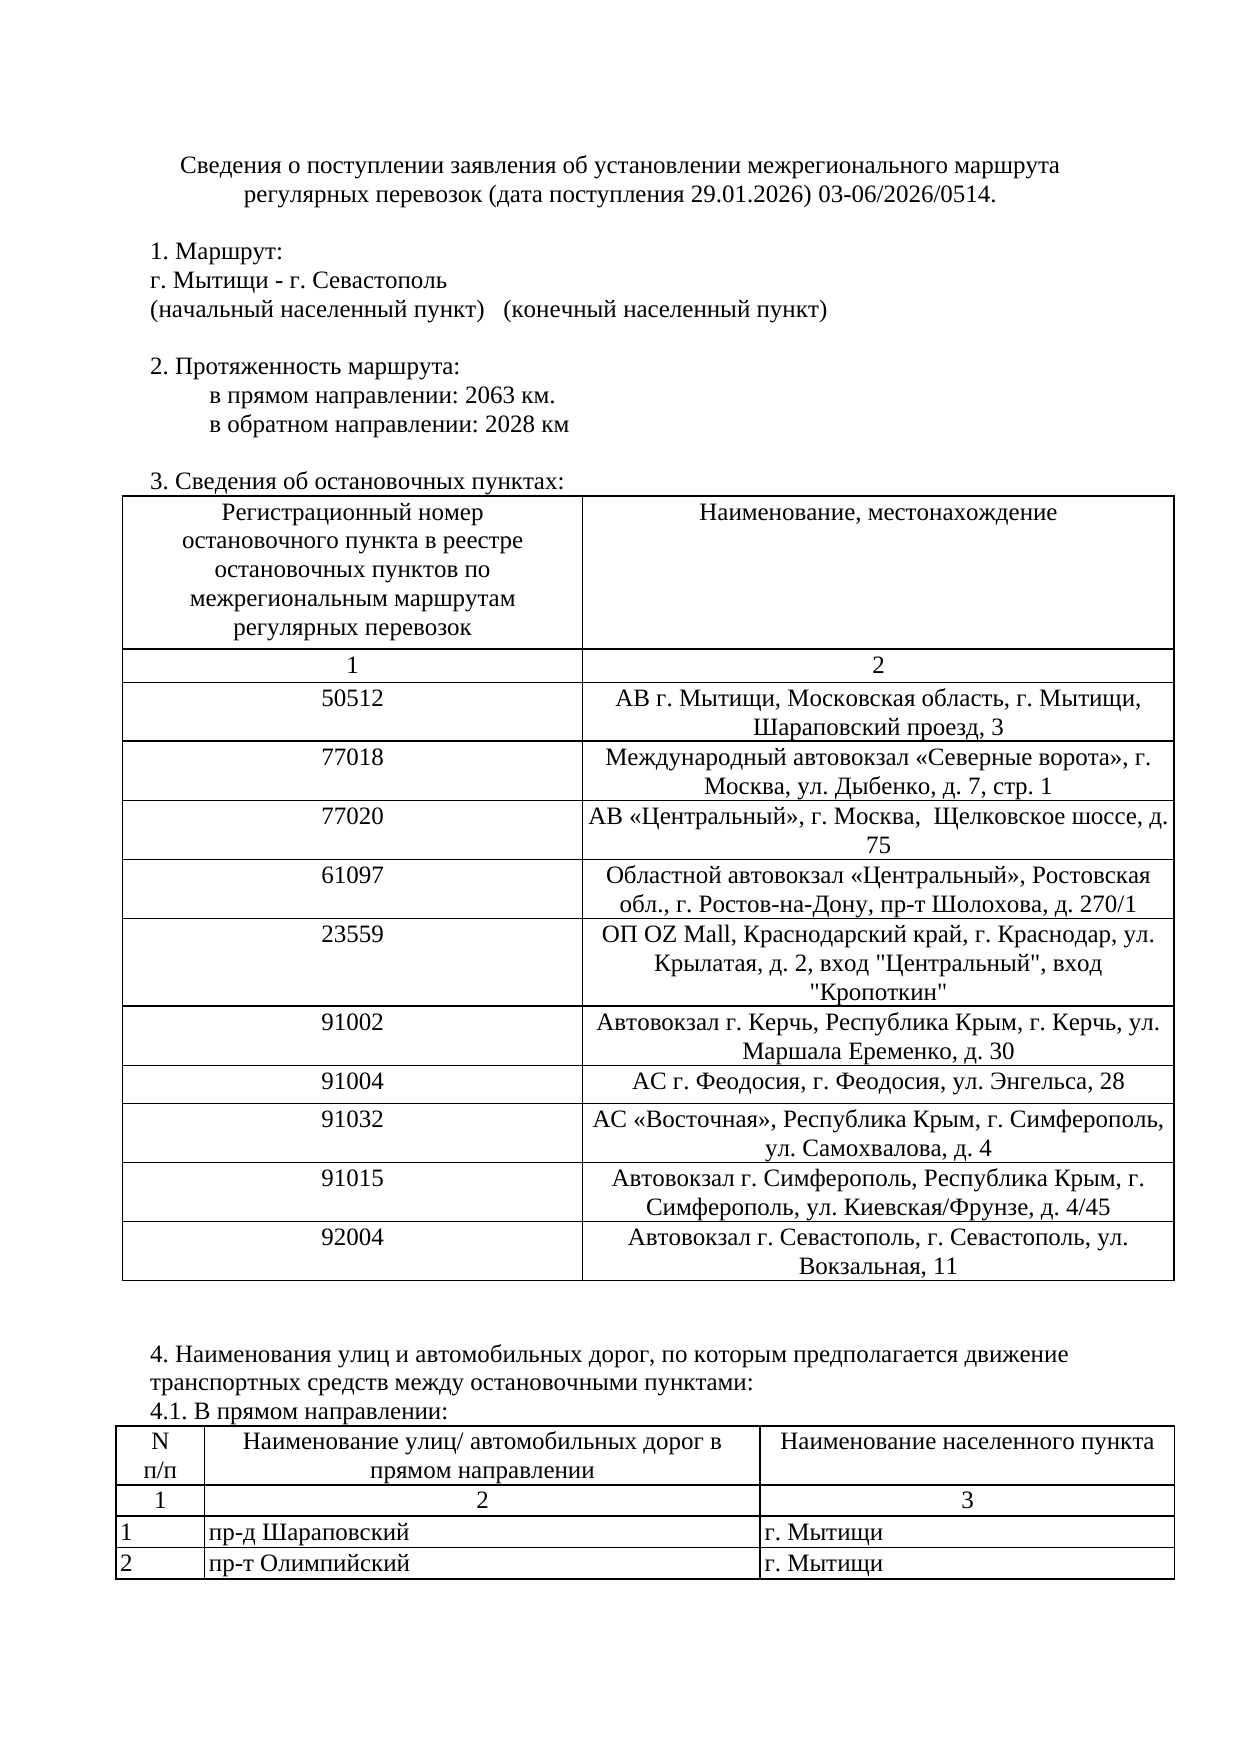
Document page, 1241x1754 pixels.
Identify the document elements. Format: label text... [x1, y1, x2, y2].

table_header Наименование населенного пункта [761, 1427, 1174, 1484]
table_cell Автовокзал г. Керчь, Республика Крым, г. Керчь, ул. Маршала Еременко, д. 30 [583, 1007, 1173, 1064]
table_cell АС г. Феодосия, г. Феодосия, ул. Энгельса, 28 [583, 1066, 1173, 1102]
table_cell 1 [117, 1486, 204, 1515]
table_header Наименование улиц/ автомобильных дорог в прямом направлении [205, 1427, 759, 1484]
table_cell 1 [117, 1517, 204, 1547]
text 2. Протяженность маршрута: [150, 351, 1090, 380]
table_cell Автовокзал г. Севастополь, г. Севастополь, ул. Вокзальная, 11 [583, 1222, 1173, 1279]
table_cell Автовокзал г. Симферополь, Республика Крым, г. Симферополь, ул. Киевская/Фрунзе, д. 4/45 [583, 1163, 1173, 1221]
table_cell 77018 [123, 742, 582, 799]
text г. Мытищи - г. Севастополь [150, 265, 1090, 294]
table_cell г. Мытищи [761, 1517, 1174, 1547]
table_header Регистрационный номер остановочного пункта в реестре остановочных пунктов по межрегиональным маршрутам регулярных перевозок [123, 497, 582, 648]
text в обратном направлении: 2028 км [150, 409, 1090, 437]
table_cell 77020 [123, 801, 582, 858]
table_cell 91004 [123, 1066, 582, 1102]
table_header N п/п [117, 1427, 204, 1484]
text 1. Маршрут: [150, 236, 1090, 265]
text 4.1. В прямом направлении: [150, 1396, 1090, 1425]
table_cell пр-д Шараповский [205, 1517, 759, 1547]
table_cell 23559 [123, 919, 582, 1005]
text 4. Наименования улиц и автомобильных дорог, по которым предполагается движение транспортных средств между остановочными пунктами: [150, 1339, 1090, 1396]
table_cell 61097 [123, 860, 582, 918]
table_cell г. Мытищи [761, 1548, 1174, 1578]
table_cell пр-т Олимпийский [205, 1548, 759, 1578]
table_cell Областной автовокзал «Центральный», Ростовская обл., г. Ростов-на-Дону, пр-т Шолохова, д. 270/1 [583, 860, 1173, 918]
table_cell ОП OZ Mall, Краснодарский край, г. Краснодар, ул. Крылатая, д. 2, вход "Центральный", вход "Кропоткин" [583, 919, 1173, 1005]
table_cell АС «Восточная», Республика Крым, г. Симферополь, ул. Самохвалова, д. 4 [583, 1104, 1173, 1161]
table_cell Международный автовокзал «Северные ворота», г. Москва, ул. Дыбенко, д. 7, стр. 1 [583, 742, 1173, 799]
table_cell АВ г. Мытищи, Московская область, г. Мытищи, Шараповский проезд, 3 [583, 683, 1173, 740]
table_cell 91032 [123, 1104, 582, 1161]
text (начальный населенный пункт) (конечный населенный пункт) [150, 294, 1090, 322]
table_cell 2 [583, 650, 1173, 681]
table_cell 92004 [123, 1222, 582, 1279]
table_cell 91015 [123, 1163, 582, 1221]
table_cell 2 [205, 1486, 759, 1515]
table_cell 3 [761, 1486, 1174, 1515]
table_cell 2 [117, 1548, 204, 1578]
text Сведения о поступлении заявления об установлении межрегионального маршрута регулярных перевозок (дата поступления 29.01.2026) 03-06/2026/0514. [150, 150, 1090, 207]
table_cell 1 [123, 650, 582, 681]
table_header Наименование, местонахождение [583, 497, 1173, 648]
table_cell 91002 [123, 1007, 582, 1064]
text в прямом направлении: 2063 км. [150, 380, 1090, 409]
table_cell АВ «Центральный», г. Москва, Щелковское шоссе, д. 75 [583, 801, 1173, 858]
text 3. Сведения об остановочных пунктах: [150, 466, 1090, 495]
table_cell 50512 [123, 683, 582, 740]
